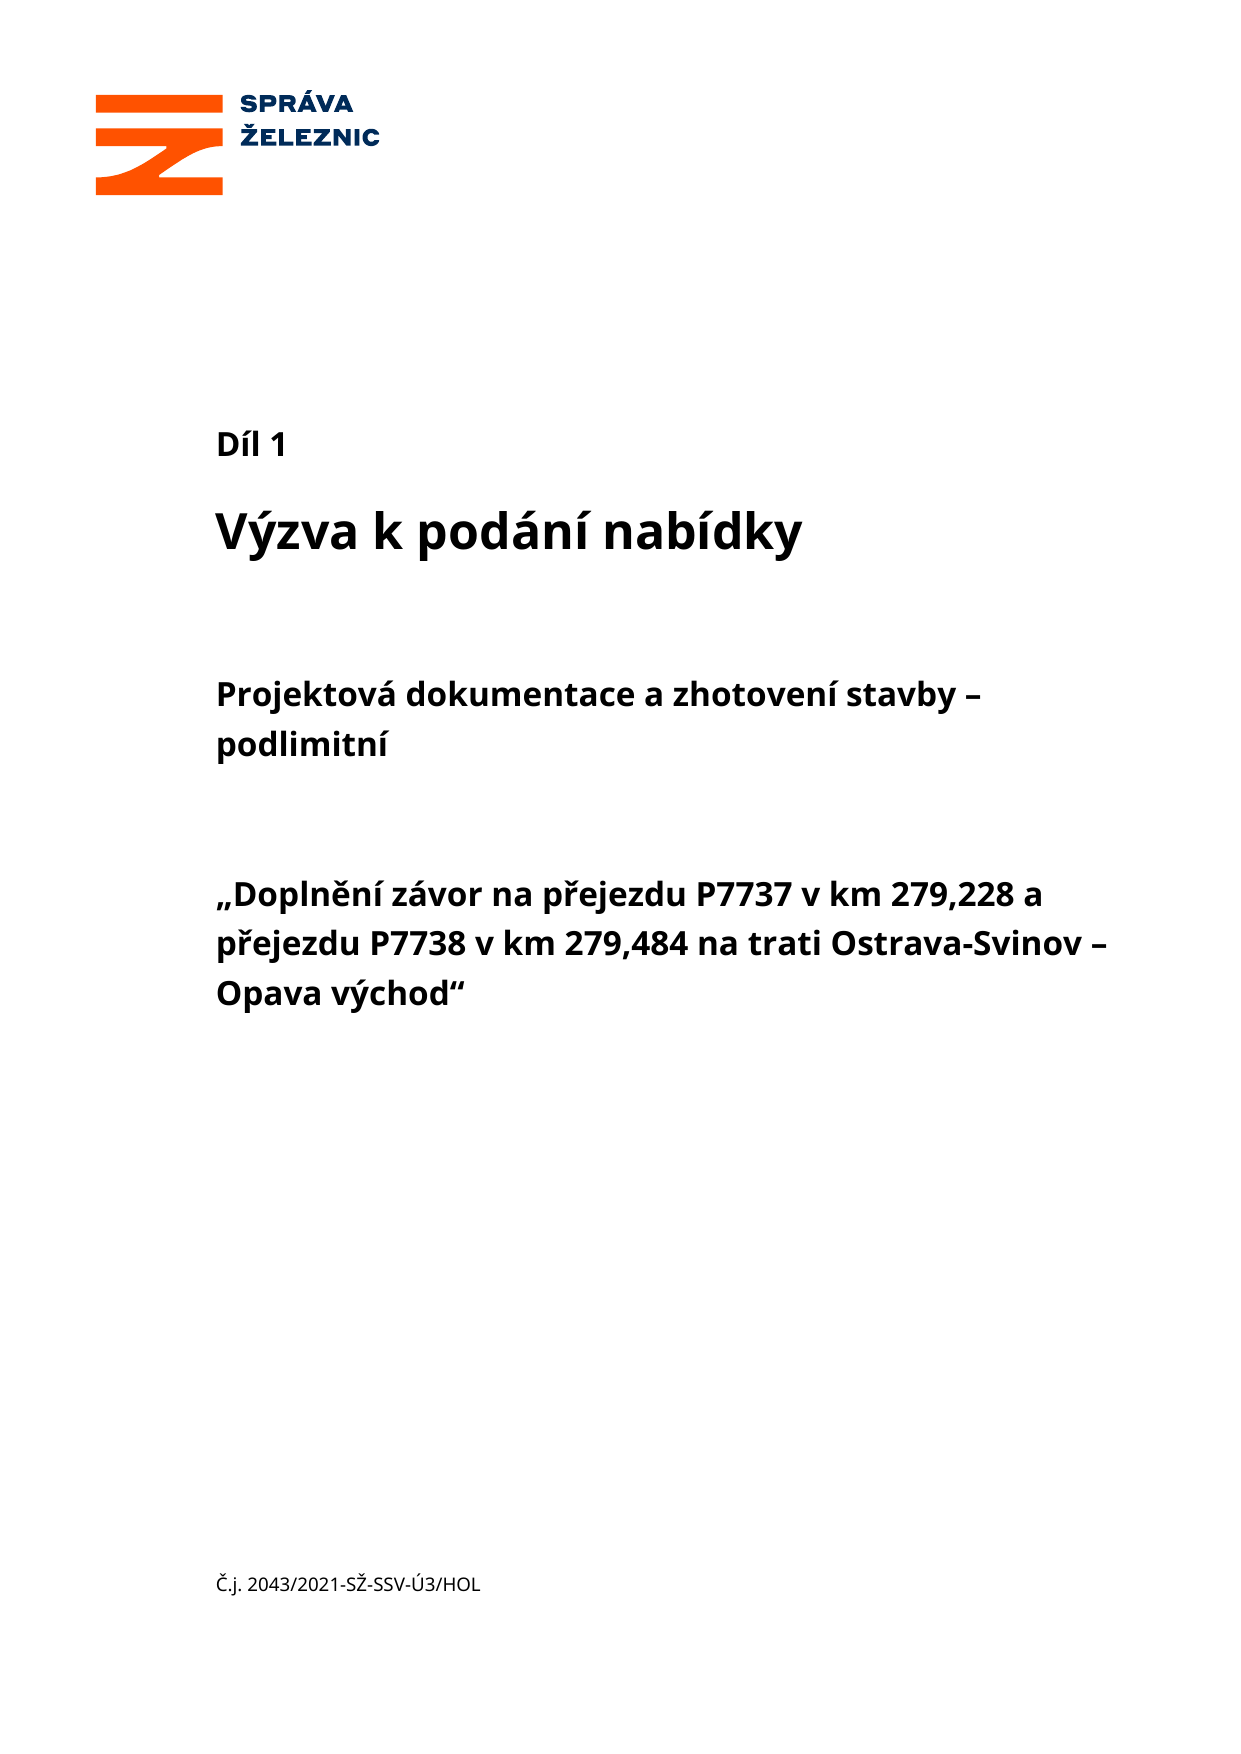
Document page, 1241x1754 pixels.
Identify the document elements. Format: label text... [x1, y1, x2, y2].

text „Doplnění závor na přejezdu P7737 v km 279,228 a přejezdu P7738 v km 279,484 na trati Ostrava-Svinov – Opava východ“ [216, 870, 1122, 1016]
text Díl 1 [216, 421, 1122, 466]
text Projektová dokumentace a zhotovení stavby – podlimitní [216, 671, 1122, 766]
text Výzva k podání nabídky [216, 496, 1122, 564]
list Č.j. 2043/2021-SŽ-SSV-Ú3/HOL [216, 1572, 1122, 1597]
